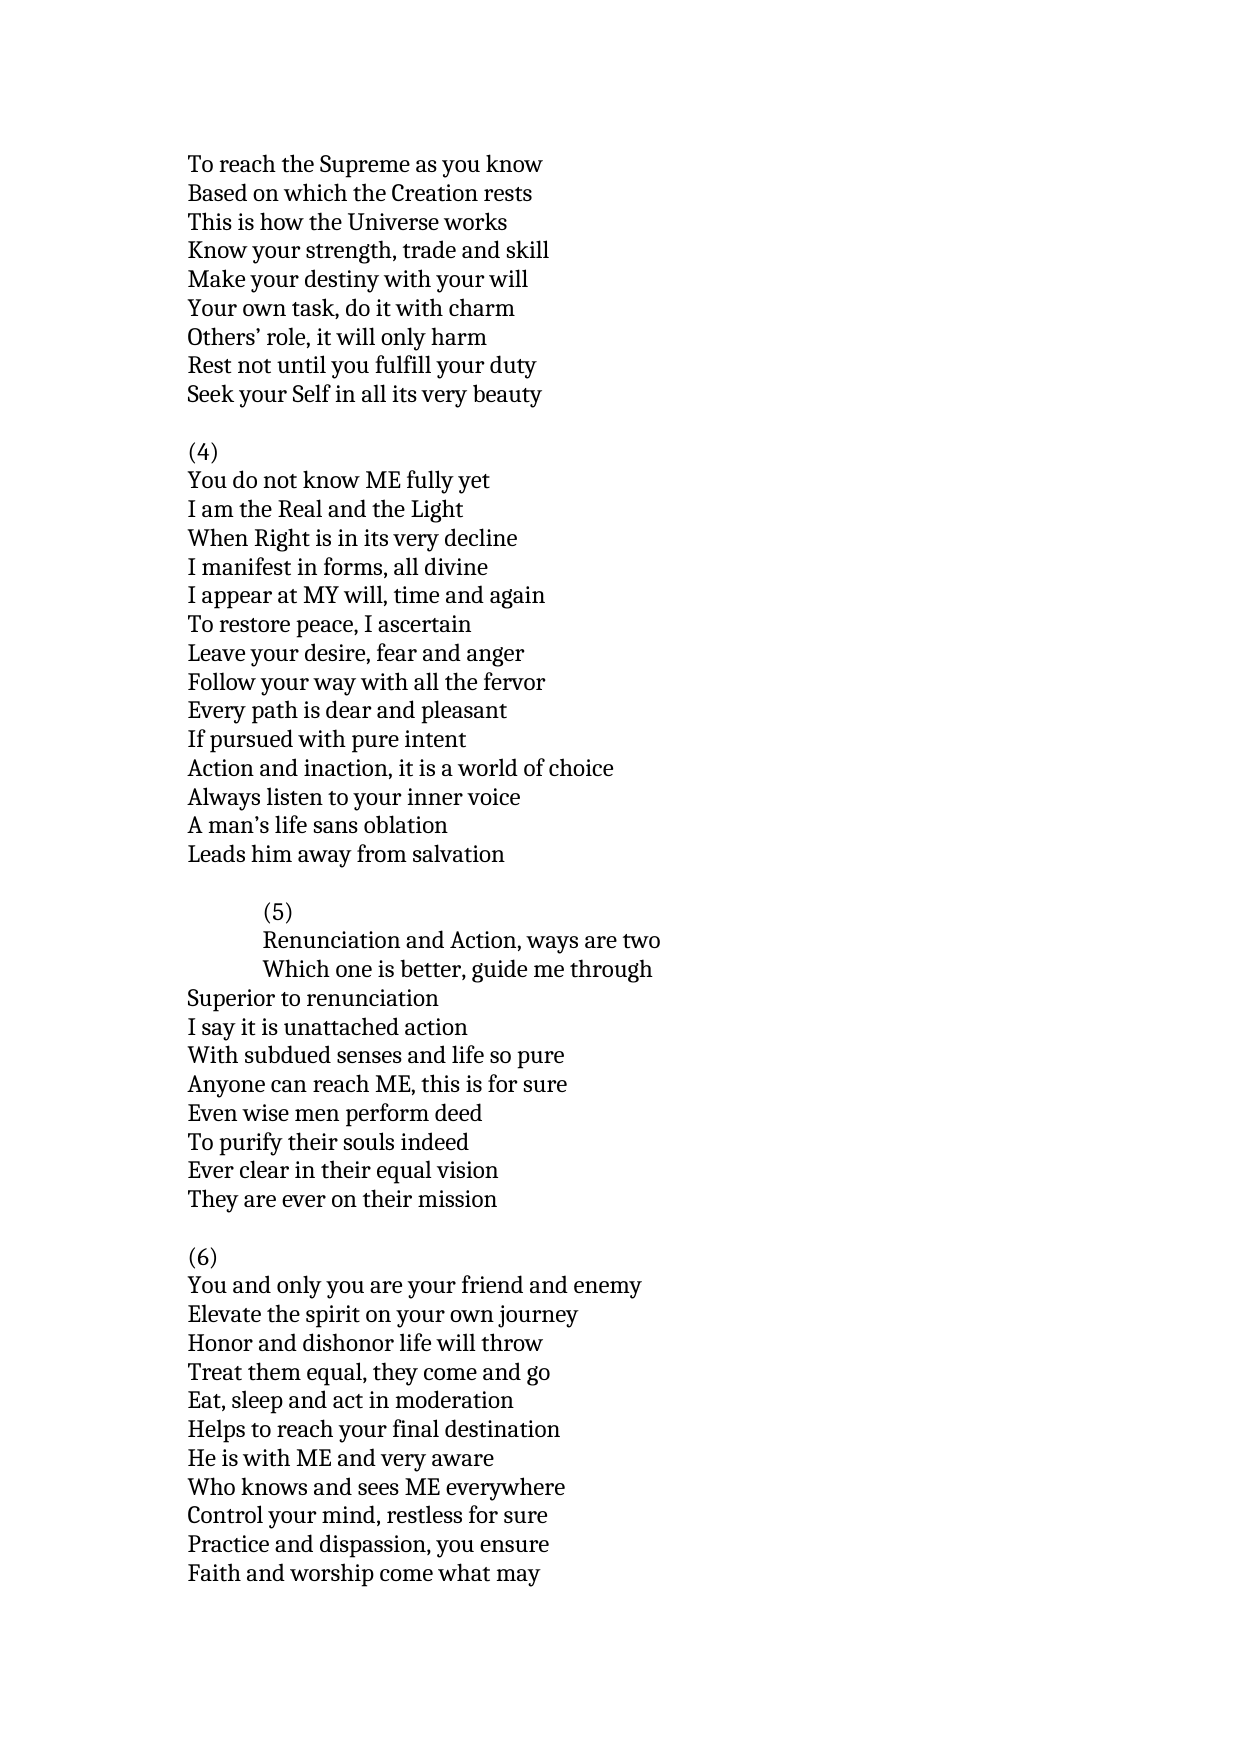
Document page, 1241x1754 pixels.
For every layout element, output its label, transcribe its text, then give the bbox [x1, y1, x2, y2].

text Action and inaction, it is a world of choice [187, 754, 1053, 782]
text Anyone can reach ME, this is for sure [187, 1070, 1053, 1099]
text Others’ role, it will only harm [187, 322, 1053, 351]
text Faith and worship come what may [187, 1559, 1053, 1587]
text Your own task, do it with charm [187, 294, 1053, 322]
text You do not know ME fully yet [187, 466, 1053, 495]
text Always listen to your inner voice [187, 782, 1053, 811]
text I say it is unattached action [187, 1012, 1053, 1041]
text Treat them equal, they come and go [187, 1357, 1053, 1386]
text Follow your way with all the fervor [187, 667, 1053, 696]
text They are ever on their mission [187, 1185, 1053, 1214]
text If pursued with pure intent [187, 725, 1053, 754]
text I manifest in forms, all divine [187, 552, 1053, 581]
text Even wise men perform deed [187, 1099, 1053, 1127]
text Make your destiny with your will [187, 265, 1053, 294]
text You and only you are your friend and enemy [187, 1271, 1053, 1300]
text Honor and dishonor life will throw [187, 1329, 1053, 1357]
text He is with ME and very aware [187, 1444, 1053, 1472]
text Which one is better, guide me through [187, 955, 1053, 984]
text I am the Real and the Light [187, 495, 1053, 524]
text Who knows and sees ME everywhere [187, 1472, 1053, 1501]
text Practice and dispassion, you ensure [187, 1530, 1053, 1559]
text A man’s life sans oblation [187, 811, 1053, 840]
text This is how the Universe works [187, 207, 1053, 236]
text Leave your desire, fear and anger [187, 639, 1053, 667]
text With subdued senses and life so pure [187, 1041, 1053, 1070]
text When Right is in its very decline [187, 524, 1053, 552]
text To restore peace, I ascertain [187, 610, 1053, 639]
text Helps to reach your final destination [187, 1415, 1053, 1444]
text Superior to renunciation [187, 984, 1053, 1012]
text Seek your Self in all its very beauty [187, 380, 1053, 409]
text (6) [187, 1242, 1053, 1271]
text I appear at MY will, time and again [187, 581, 1053, 610]
text Every path is dear and pleasant [187, 696, 1053, 725]
text To reach the Supreme as you know [187, 150, 1053, 179]
text Know your strength, trade and skill [187, 236, 1053, 265]
text Rest not until you fulfill your duty [187, 351, 1053, 380]
text Ever clear in their equal vision [187, 1156, 1053, 1185]
text Elevate the spirit on your own journey [187, 1300, 1053, 1329]
text Renunciation and Action, ways are two [187, 926, 1053, 955]
text (4) [187, 437, 1053, 466]
text Leads him away from salvation [187, 840, 1053, 869]
text To purify their souls indeed [187, 1127, 1053, 1156]
text (5) [187, 897, 1053, 926]
text Based on which the Creation rests [187, 179, 1053, 207]
text Eat, sleep and act in moderation [187, 1386, 1053, 1415]
text Control your mind, restless for sure [187, 1501, 1053, 1530]
